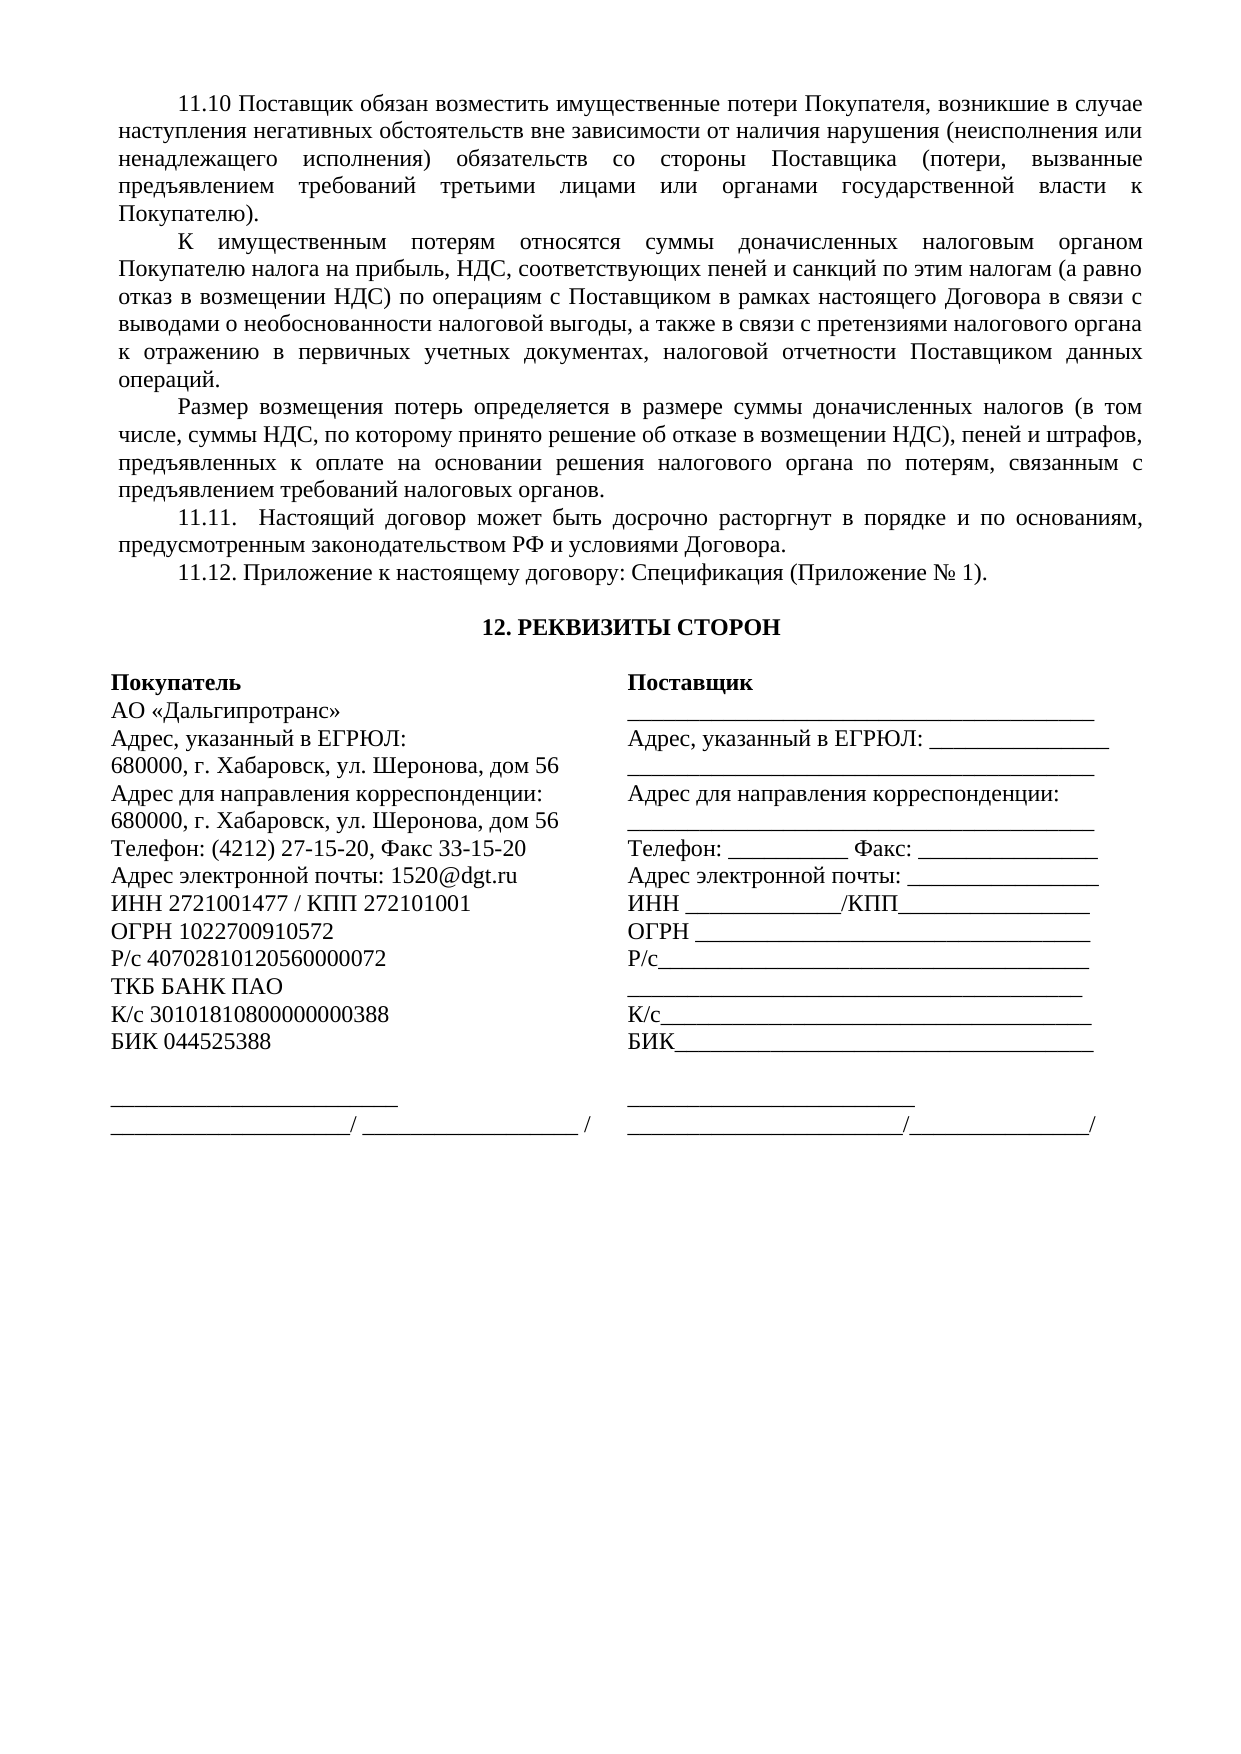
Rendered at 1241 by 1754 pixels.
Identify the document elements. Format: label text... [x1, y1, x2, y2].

table_cell АО «Дальгипротранс» Адрес, указанный в ЕГРЮЛ: 680000, г. Хабаровск, ул. Шеронова, дом 56 Адрес для направления корреспонденции: 680000, г. Хабаровск, ул. Шеронова, дом 56 Телефон: (4212) 27-15-20, Факс 33-15-20 Адрес электронной почты: 1520@dgt.ru ИНН 2721001477 / КПП 272101001 ОГРН 1022700910572 Р/с 40702810120560000072 ТКБ БАНК ПАО К/с 30101810800000000388 БИК 044525388 [103, 696, 620, 1082]
table_header Покупатель [103, 668, 620, 696]
table_cell ________________________ _______________________/_______________/ [620, 1083, 1167, 1138]
table_header Поставщик [620, 668, 1167, 696]
text Размер возмещения потерь определяется в размере суммы доначисленных налогов (в том числе, суммы НДС, по которому принято решение об отказе в возмещении НДС), пеней и штрафов, предъявленных к оплате на основании решения налогового органа по потерям, связанным с предъявлением требований налоговых органов. [118, 392, 1144, 503]
text К имущественным потерям относятся суммы доначисленных налоговым органом Покупателю налога на прибыль, НДС, соответствующих пеней и санкций по этим налогам (а равно отказ в возмещении НДС) по операциям с Поставщиком в рамках настоящего Договора в связи с выводами о необоснованности налоговой выгоды, а также в связи с претензиями налогового органа к отражению в первичных учетных документах, налоговой отчетности Поставщиком данных операций. [118, 227, 1144, 392]
text 11.11. Настоящий договор может быть досрочно расторгнут в порядке и по основаниям, предусмотренным законодательством РФ и условиями Договора. [118, 503, 1144, 558]
table_cell _______________________________________ Адрес, указанный в ЕГРЮЛ: _______________ _______________________________________ Адрес для направления корреспонденции: _______________________________________ Телефон: __________ Факс: _______________ Адрес электронной почты: ________________ ИНН _____________/КПП________________ ОГРН _________________________________ Р/с____________________________________ ______________________________________ К/с____________________________________ БИК___________________________________ [620, 696, 1167, 1082]
text 11.10 Поставщик обязан возместить имущественные потери Покупателя, возникшие в случае наступления негативных обстоятельств вне зависимости от наличия нарушения (неисполнения или ненадлежащего исполнения) обязательств со стороны Поставщика (потери, вызванные предъявлением требований третьими лицами или органами государственной власти к Покупателю). [118, 89, 1144, 227]
text 12. РЕКВИЗИТЫ СТОРОН [118, 613, 1144, 641]
text 11.12. Приложение к настоящему договору: Спецификация (Приложение № 1). [118, 558, 1144, 586]
table_cell ________________________ ____________________/ __________________ / [103, 1083, 620, 1138]
